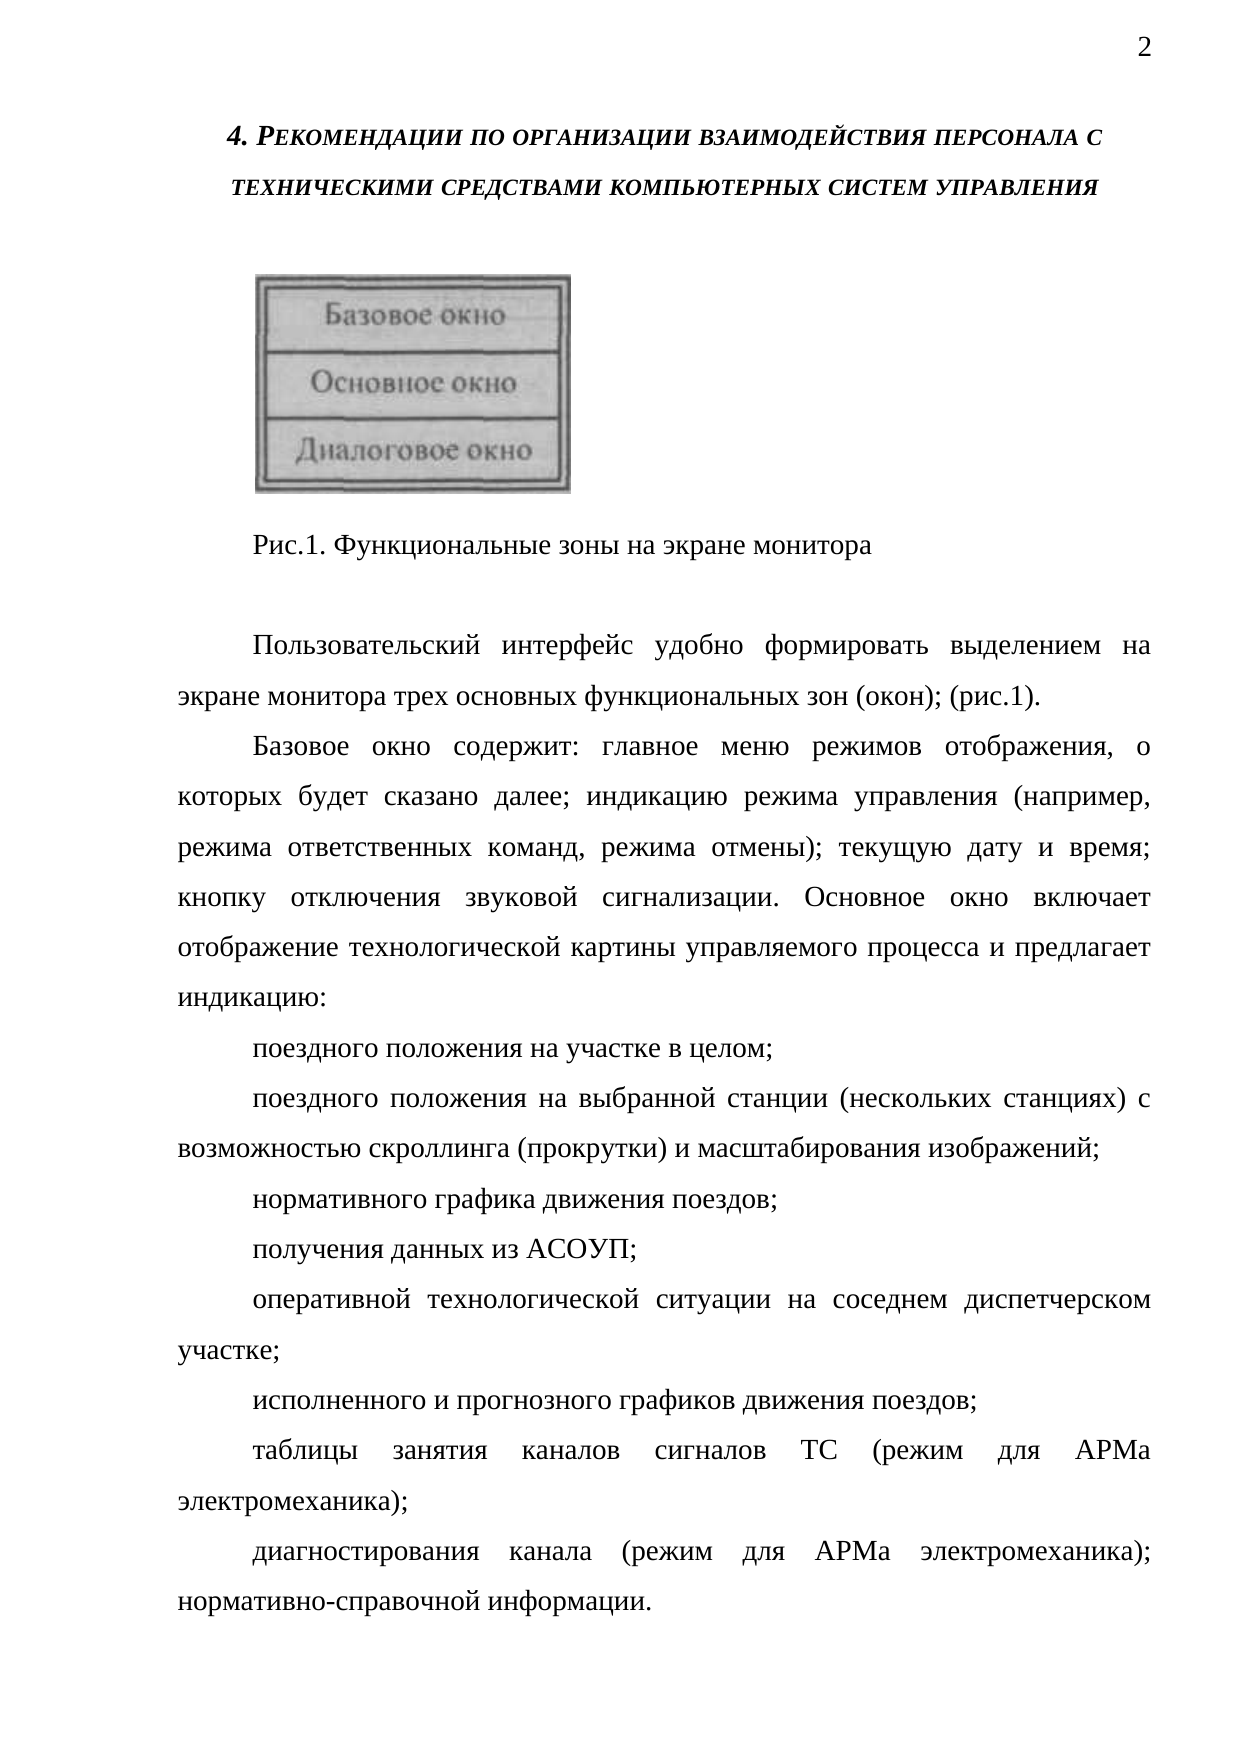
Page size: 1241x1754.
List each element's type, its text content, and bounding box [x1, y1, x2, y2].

text диагностирования канала (режим для АРМа электромеханика); нормативно-справочной информации. [177, 1533, 1152, 1617]
text получения данных из АСОУП; [177, 1231, 1152, 1265]
text поездного положения на участке в целом; [177, 1030, 1152, 1063]
text Пользовательский интерфейс удобно формировать выделением на экране монитора трех основных функциональных зон (окон); (рис.1). [177, 627, 1152, 711]
text Базовое окно содержит: главное меню режимов отображения, о которых будет сказано далее; индикацию режима управления (например, режима ответственных команд, режима отмены); текущую дату и время; кнопку отключения звуковой сигнализации. Основное окно включает отображение технологической картины управляемого процесса и предлагает индикацию: [177, 728, 1152, 1013]
text исполненного и прогнозного графиков движения поездов; [177, 1382, 1152, 1416]
text поездного положения на выбранной станции (нескольких станциях) с возможностью скроллинга (прокрутки) и масштабирования изображений; [177, 1080, 1152, 1164]
text нормативного графика движения поездов; [177, 1181, 1152, 1214]
picture [255, 274, 571, 494]
subtitle 4. Рекомендации по организации взаимодействия персонала с техническими средствами компьютерных систем управления [177, 118, 1152, 202]
text Рис.1. Функциональные зоны на экране монитора [177, 269, 1152, 560]
text оперативной технологической ситуации на соседнем диспетчерском участке; [177, 1281, 1152, 1365]
text таблицы занятия каналов сигналов ТС (режим для АРМа электромеханика); [177, 1432, 1152, 1516]
